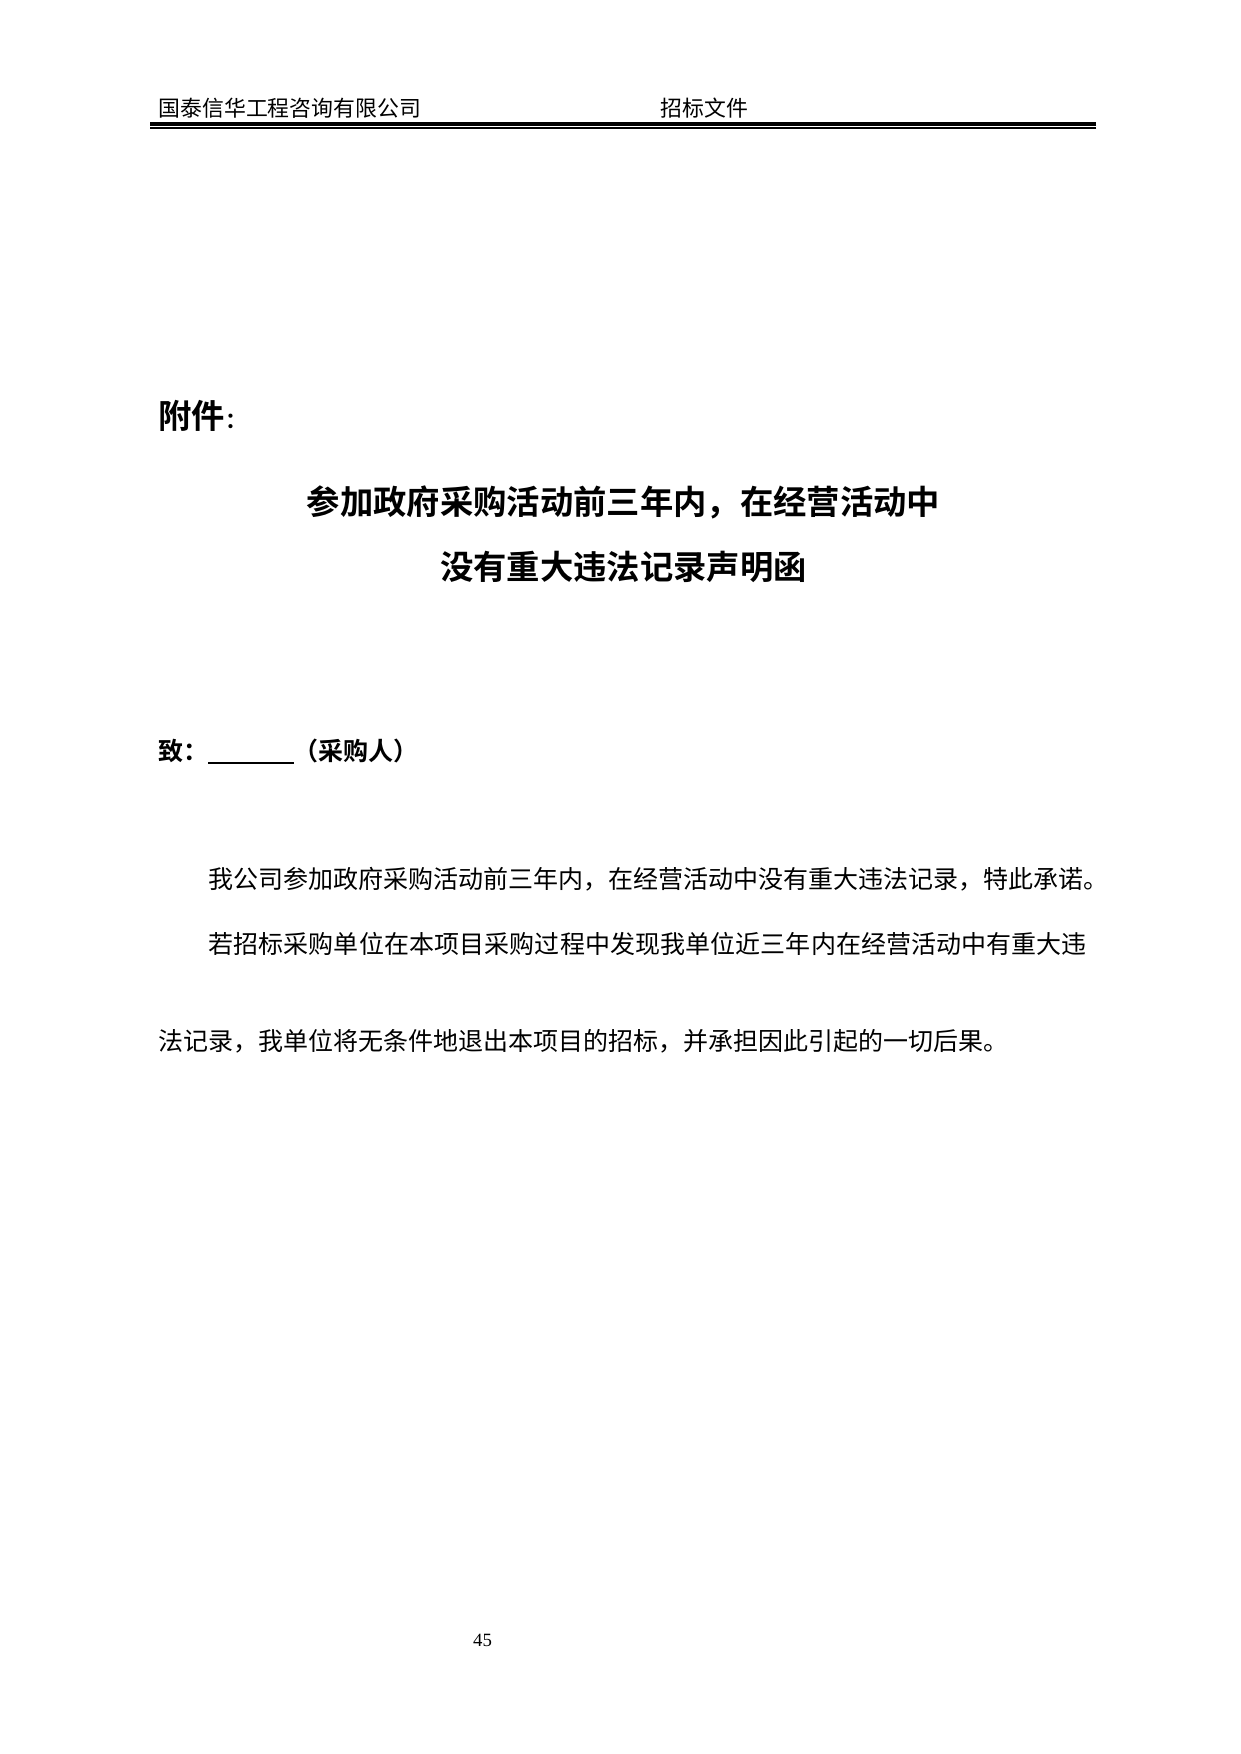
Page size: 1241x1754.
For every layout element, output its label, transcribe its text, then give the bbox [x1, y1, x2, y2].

subtitle 附件： [158, 382, 1088, 447]
text 我公司参加政府采购活动前三年内，在经营活动中没有重大违法记录，特此承诺。 [158, 845, 1088, 910]
list 没有重大违法记录声明函 [158, 533, 1088, 598]
list 参加政府采购活动前三年内，在经营活动中 [158, 468, 1088, 533]
text 致： （采购人） [158, 717, 1088, 782]
text 若招标采购单位在本项目采购过程中发现我单位近三年内在经营活动中有重大违法记录，我单位将无条件地退出本项目的招标，并承担因此引起的一切后果。 [158, 910, 1088, 1072]
